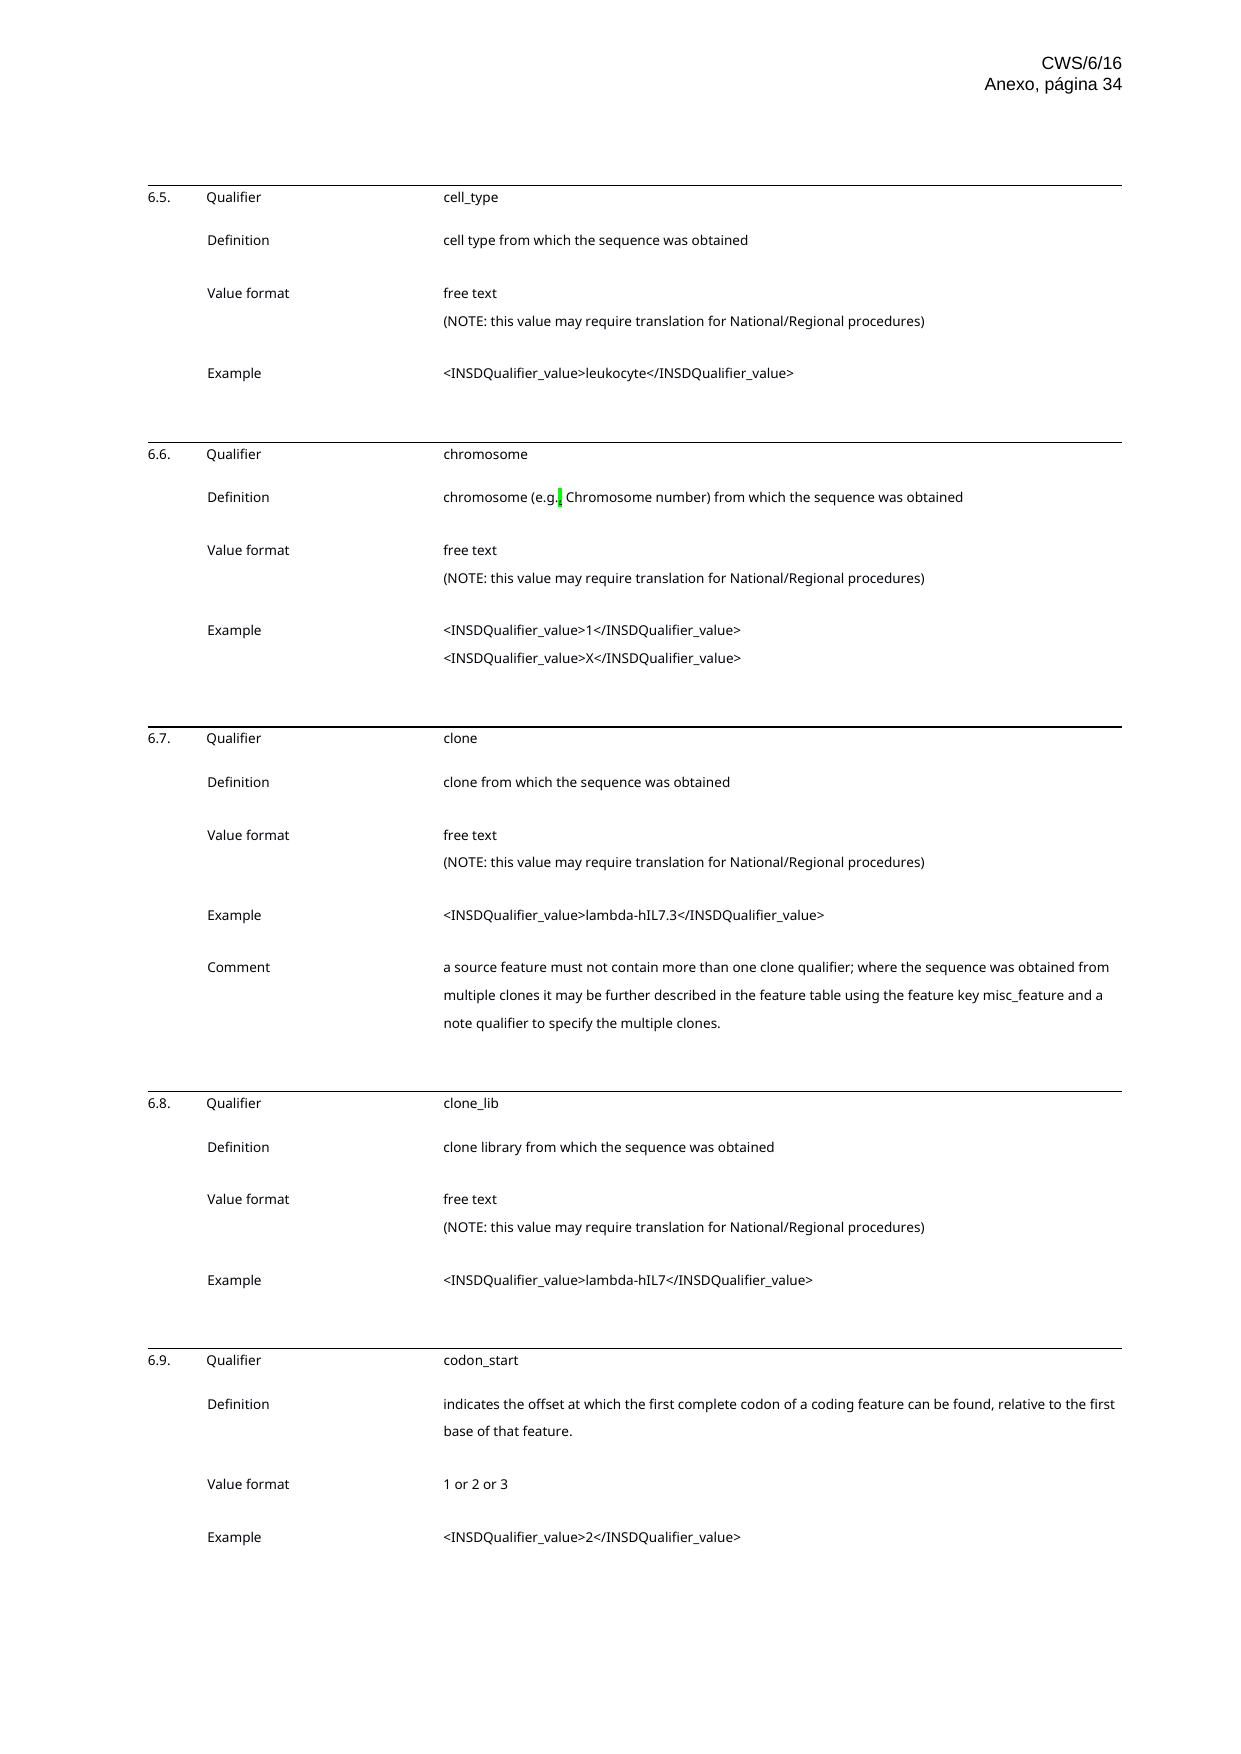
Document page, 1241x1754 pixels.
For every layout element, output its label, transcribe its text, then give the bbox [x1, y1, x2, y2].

text Example <INSDQualifier_value>1</INSDQualifier_value> [207, 621, 1122, 639]
text Example <INSDQualifier_value>leukocyte</INSDQualifier_value> [207, 364, 1122, 383]
text Qualifier clone [148, 728, 1122, 748]
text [207, 284, 1122, 330]
text Example <INSDQualifier_value>2</INSDQualifier_value> [207, 1527, 1122, 1546]
text Definition chromosome (e.g., Chromosome number) from which the sequence was obtained [207, 488, 558, 507]
text Definition indicates the offset at which the first complete codon of a coding feature can be found, relative to the first base of that feature. [207, 1395, 1122, 1441]
text Definition clone library from which the sequence was obtained [207, 1138, 1122, 1156]
text Example <INSDQualifier_value>lambda-hIL7.3</INSDQualifier_value> [207, 906, 1122, 924]
text Value format free text (NOTE: this value may require translation for National/Regional procedures) [207, 541, 1122, 587]
text Qualifier cell_type [148, 186, 1122, 206]
text Example <INSDQualifier_value>lambda-hIL7</INSDQualifier_value> [207, 1271, 1122, 1289]
text Qualifier codon_start [148, 1349, 1122, 1370]
text Definition clone from which the sequence was obtained [207, 773, 1122, 791]
text Qualifier clone_lib [148, 1092, 1122, 1113]
text Value format free text (NOTE: this value may require translation for National/Regional procedures) [207, 1190, 1122, 1236]
text Qualifier chromosome [148, 443, 1122, 463]
text Definition chromosome (e.g., Chromosome number) from which the sequence was obtained [562, 488, 1122, 507]
text Value format 1 or 2 or 3 [207, 1475, 1122, 1493]
text Comment a source feature must not contain more than one clone qualifier; where the sequence was obtained from multiple clones it may be further described in the feature table using the feature key misc_feature and a note qualifier to specify the multiple clones. [207, 958, 1122, 1032]
text Definition cell type from which the sequence was obtained [207, 231, 1122, 250]
text Value format free text (NOTE: this value may require translation for National/Regional procedures) [207, 826, 1122, 872]
text <INSDQualifier_value>X</INSDQualifier_value> [443, 649, 1122, 667]
